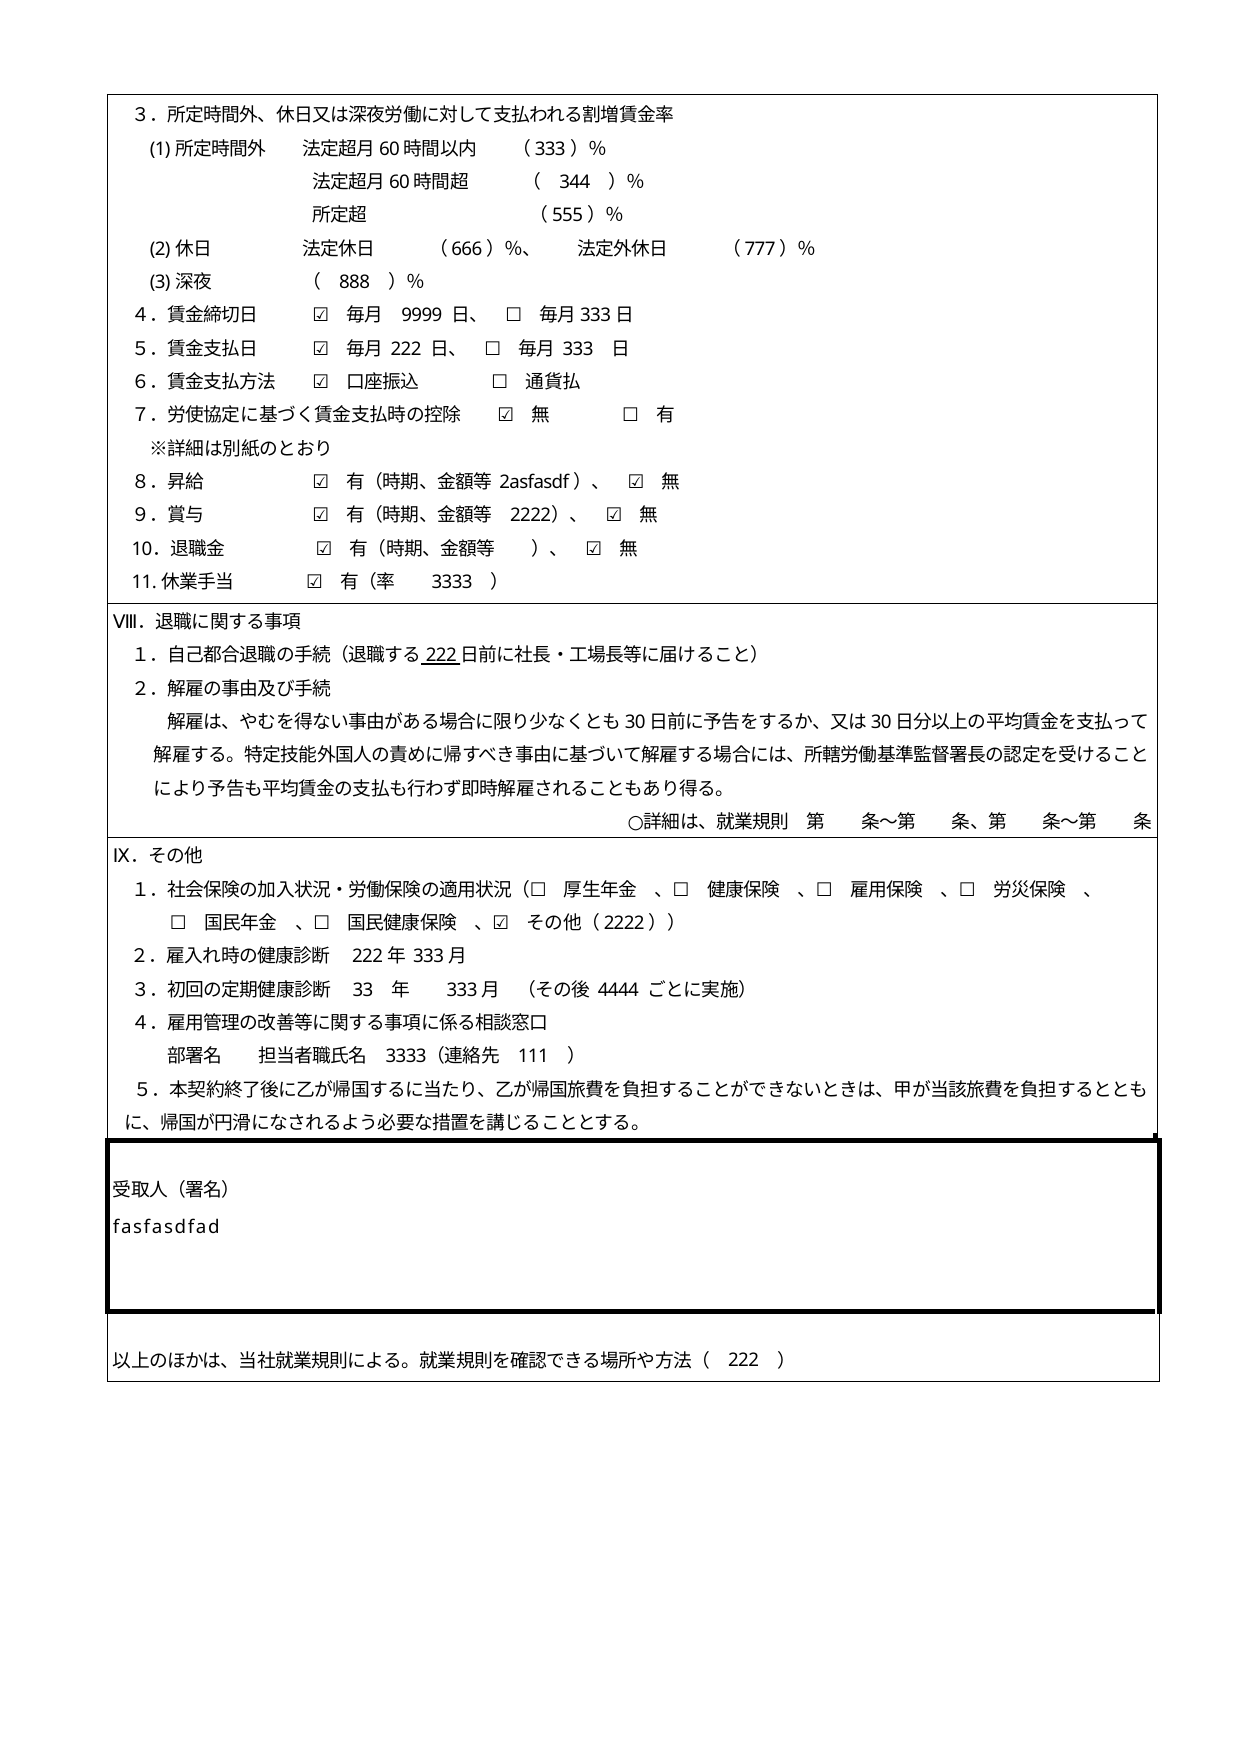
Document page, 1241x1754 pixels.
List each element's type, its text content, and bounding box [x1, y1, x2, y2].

table_cell 以上のほかは、当社就業規則による。就業規則を確認できる場所や方法（ 222 ） [108, 1309, 1159, 1381]
table_cell Ⅸ．その他 １．社会保険の加入状況・労働保険の適用状況（☐ 厚生年金 、☐ 健康保険 、☐ 雇用保険 、☐ 労災保険 、 ☐ 国民年金 、☐ 国民健康保険 、☑ その他（ 2222 ）） ２．雇入れ時の健康診断 222 年 333 月 ３．初回の定期健康診断 33 年 333 月 （その後 4444 ごとに実施） ４．雇用管理の改善等に関する事項に係る相談窓口 部署名 担当者職氏名 3333（連絡先 111 ） ５．本契約終了後に乙が帰国するに当たり、乙が帰国旅費を負担することができないときは、甲が当該旅費を負担するとともに、帰国が円滑になされるよう必要な措置を講じることとする。 [108, 838, 1157, 1138]
table_cell Ⅷ．退職に関する事項 １．自己都合退職の手続（退職する 222日前に社長・工場長等に届けること） ２．解雇の事由及び手続 解雇は、やむを得ない事由がある場合に限り少なくとも30日前に予告をするか、又は30日分以上の平均賃金を支払って解雇する。特定技能外国人の責めに帰すべき事由に基づいて解雇する場合には、所轄労働基準監督署長の認定を受けることにより予告も平均賃金の支払も行わず即時解雇されることもあり得る。 ○詳細は、就業規則 第 条～第 条、第 条～第 条 [108, 604, 1157, 837]
table_cell 受取人（署名） fasfasdfad [110, 1143, 1157, 1309]
table_cell ３．所定時間外、休日又は深夜労働に対して支払われる割増賃金率 (1) 所定時間外 法定超月60時間以内 （ 333 ）％ 法定超月60時間超 （ 344 ）％ 所定超 （ 555 ）％ (2) 休日 法定休日 （ 666 ）％、 法定外休日 （ 777 ）％ (3) 深夜 （ 888 ）％ ４．賃金締切日 ☑ 毎月 9999 日、 ☐ 毎月 333 日 ５．賃金支払日 ☑ 毎月 222 日、 ☐ 毎月 333 日 ６．賃金支払方法 ☑ 口座振込 ☐ 通貨払 ７．労使協定に基づく賃金支払時の控除 ☑ 無 ☐ 有 ※詳細は別紙のとおり ８．昇給 ☑ 有（時期、金額等 2asfasdf ）、 ☑ 無 ９．賞与 ☑ 有（時期、金額等 2222 ）、 ☑ 無 10．退職金 ☑ 有（時期、金額等 ）、 ☑ 無 11. 休業手当 ☑ 有（率 3333 ） [108, 95, 1157, 603]
